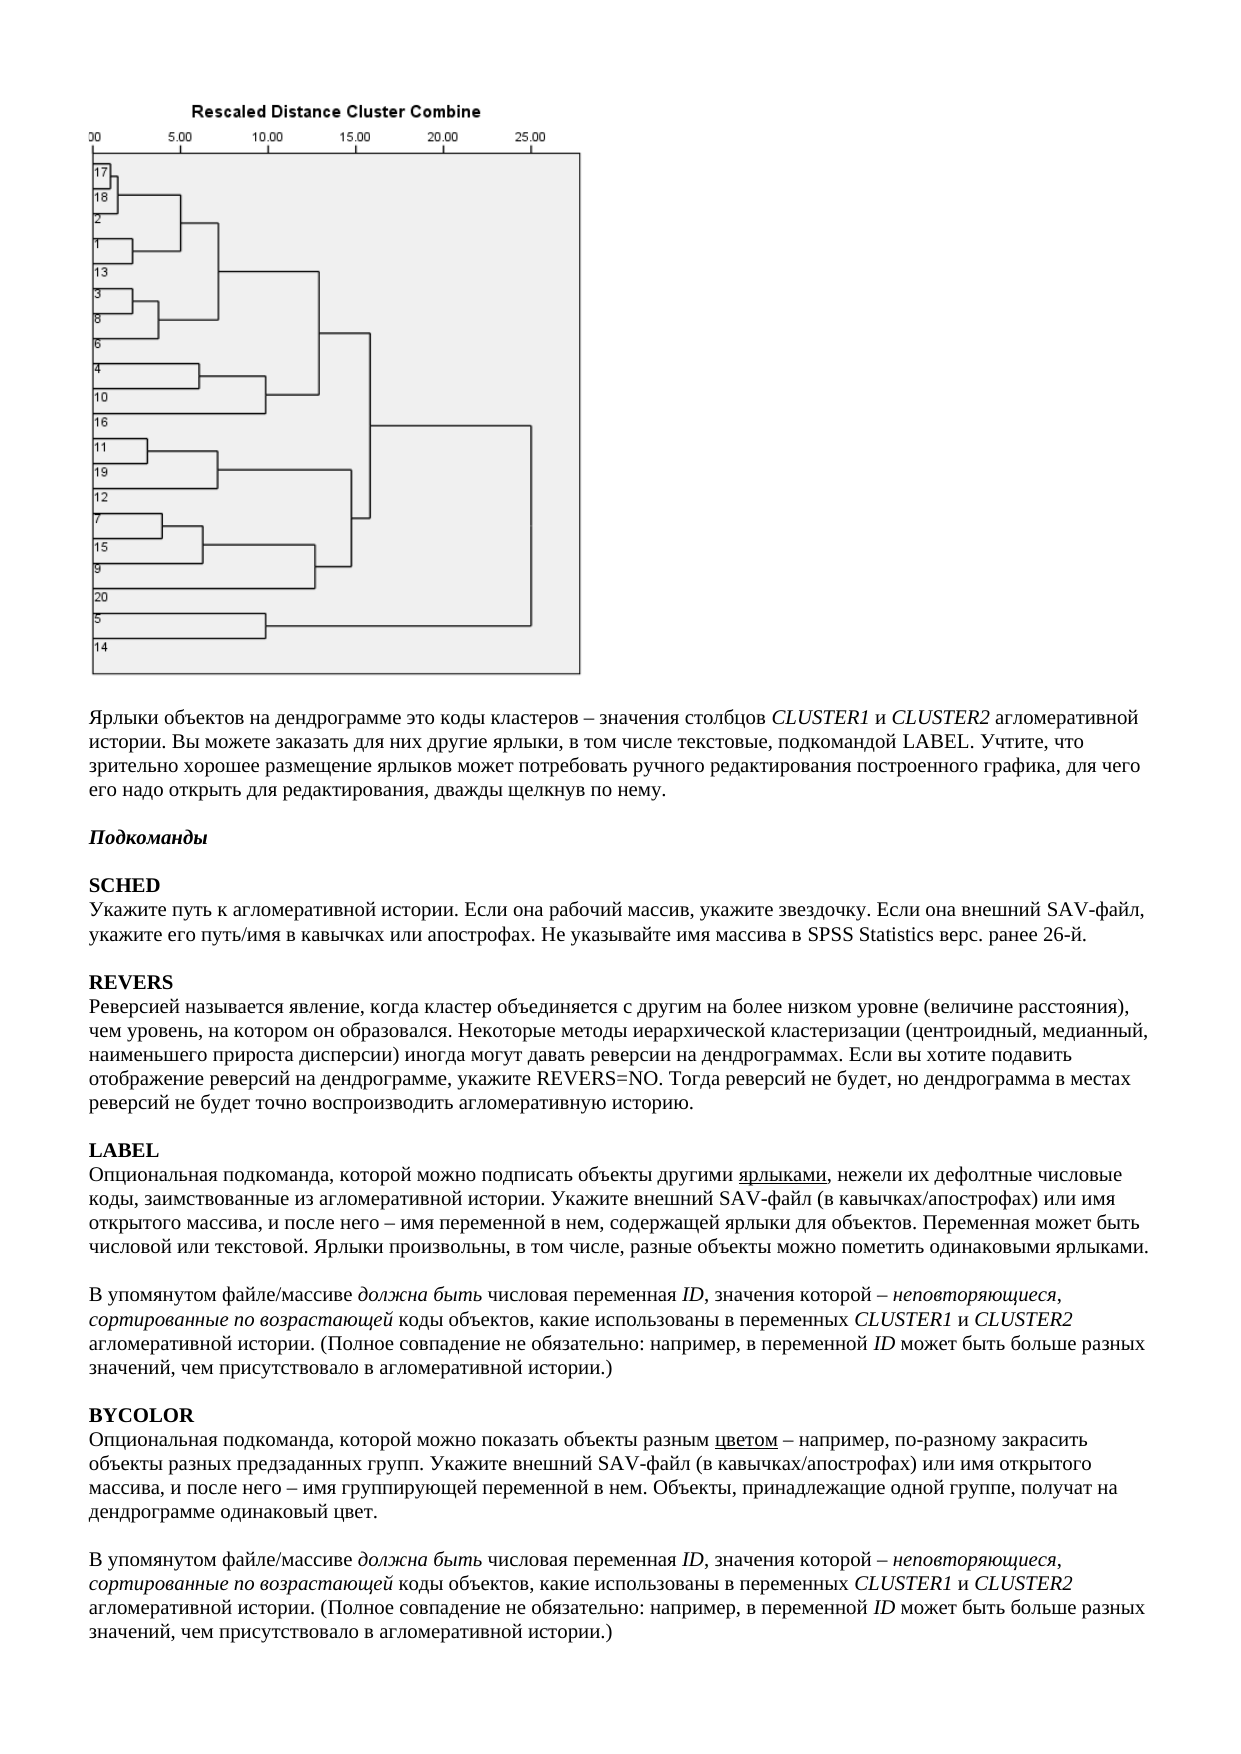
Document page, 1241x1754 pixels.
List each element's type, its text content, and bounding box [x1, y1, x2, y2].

text LABEL [89, 1138, 1152, 1162]
text Ярлыки объектов на дендрограмме это коды кластеров – значения столбцов CLUSTER1 и CLUSTER2 агломеративной истории. Вы можете заказать для них другие ярлыки, в том числе текстовые, подкомандой LABEL. Учтите, что зрительно хорошее размещение ярлыков может потребовать ручного редактирования построенного графика, для чего его надо открыть для редактирования, дважды щелкнув по нему. [89, 705, 1152, 801]
picture [88, 88, 586, 681]
text SCHED [89, 873, 1152, 897]
text Опциональная подкоманда, которой можно показать объекты разным цветом – например, по-разному закрасить объекты разных предзаданных групп. Укажите внешний SAV-файл (в кавычках/апострофах) или имя открытого массива, и после него – имя группирующей переменной в нем. Объекты, принадлежащие одной группе, получат на дендрограмме одинаковый цвет. [89, 1427, 1152, 1523]
text В упомянутом файле/массиве должна быть числовая переменная ID, значения которой – неповторяющиеся, сортированные по возрастающей коды объектов, какие использованы в переменных CLUSTER1 и CLUSTER2 агломеративной истории. (Полное совпадение не обязательно: например, в переменной ID может быть больше разных значений, чем присутствовало в агломеративной истории.) [89, 1547, 1152, 1643]
text REVERS [89, 969, 1152, 994]
text Укажите путь к агломеративной истории. Если она рабочий массив, укажите звездочку. Если она внешний SAV-файл, укажите его путь/имя в кавычках или апострофах. Не указывайте имя массива в SPSS Statistics верс. ранее 26-й. [89, 897, 1152, 946]
text Опциональная подкоманда, которой можно подписать объекты другими ярлыками, нежели их дефолтные числовые коды, заимствованные из агломеративной истории. Укажите внешний SAV-файл (в кавычках/апострофах) или имя открытого массива, и после него – имя переменной в нем, содержащей ярлыки для объектов. Переменная может быть числовой или текстовой. Ярлыки произвольны, в том числе, разные объекты можно пометить одинаковыми ярлыками. [89, 1162, 1152, 1258]
text В упомянутом файле/массиве должна быть числовая переменная ID, значения которой – неповторяющиеся, сортированные по возрастающей коды объектов, какие использованы в переменных CLUSTER1 и CLUSTER2 агломеративной истории. (Полное совпадение не обязательно: например, в переменной ID может быть больше разных значений, чем присутствовало в агломеративной истории.) [89, 1282, 1152, 1379]
text BYCOLOR [89, 1403, 1152, 1427]
text Подкоманды [89, 825, 1152, 849]
text Реверсией называется явление, когда кластер объединяется с другим на более низком уровне (величине расстояния), чем уровень, на котором он образовался. Некоторые методы иерархической кластеризации (центроидный, медианный, наименьшего прироста дисперсии) иногда могут давать реверсии на дендрограммах. Если вы хотите подавить отображение реверсий на дендрограмме, укажите REVERS=NO. Тогда реверсий не будет, но дендрограмма в местах реверсий не будет точно воспроизводить агломеративную историю. [89, 994, 1152, 1114]
